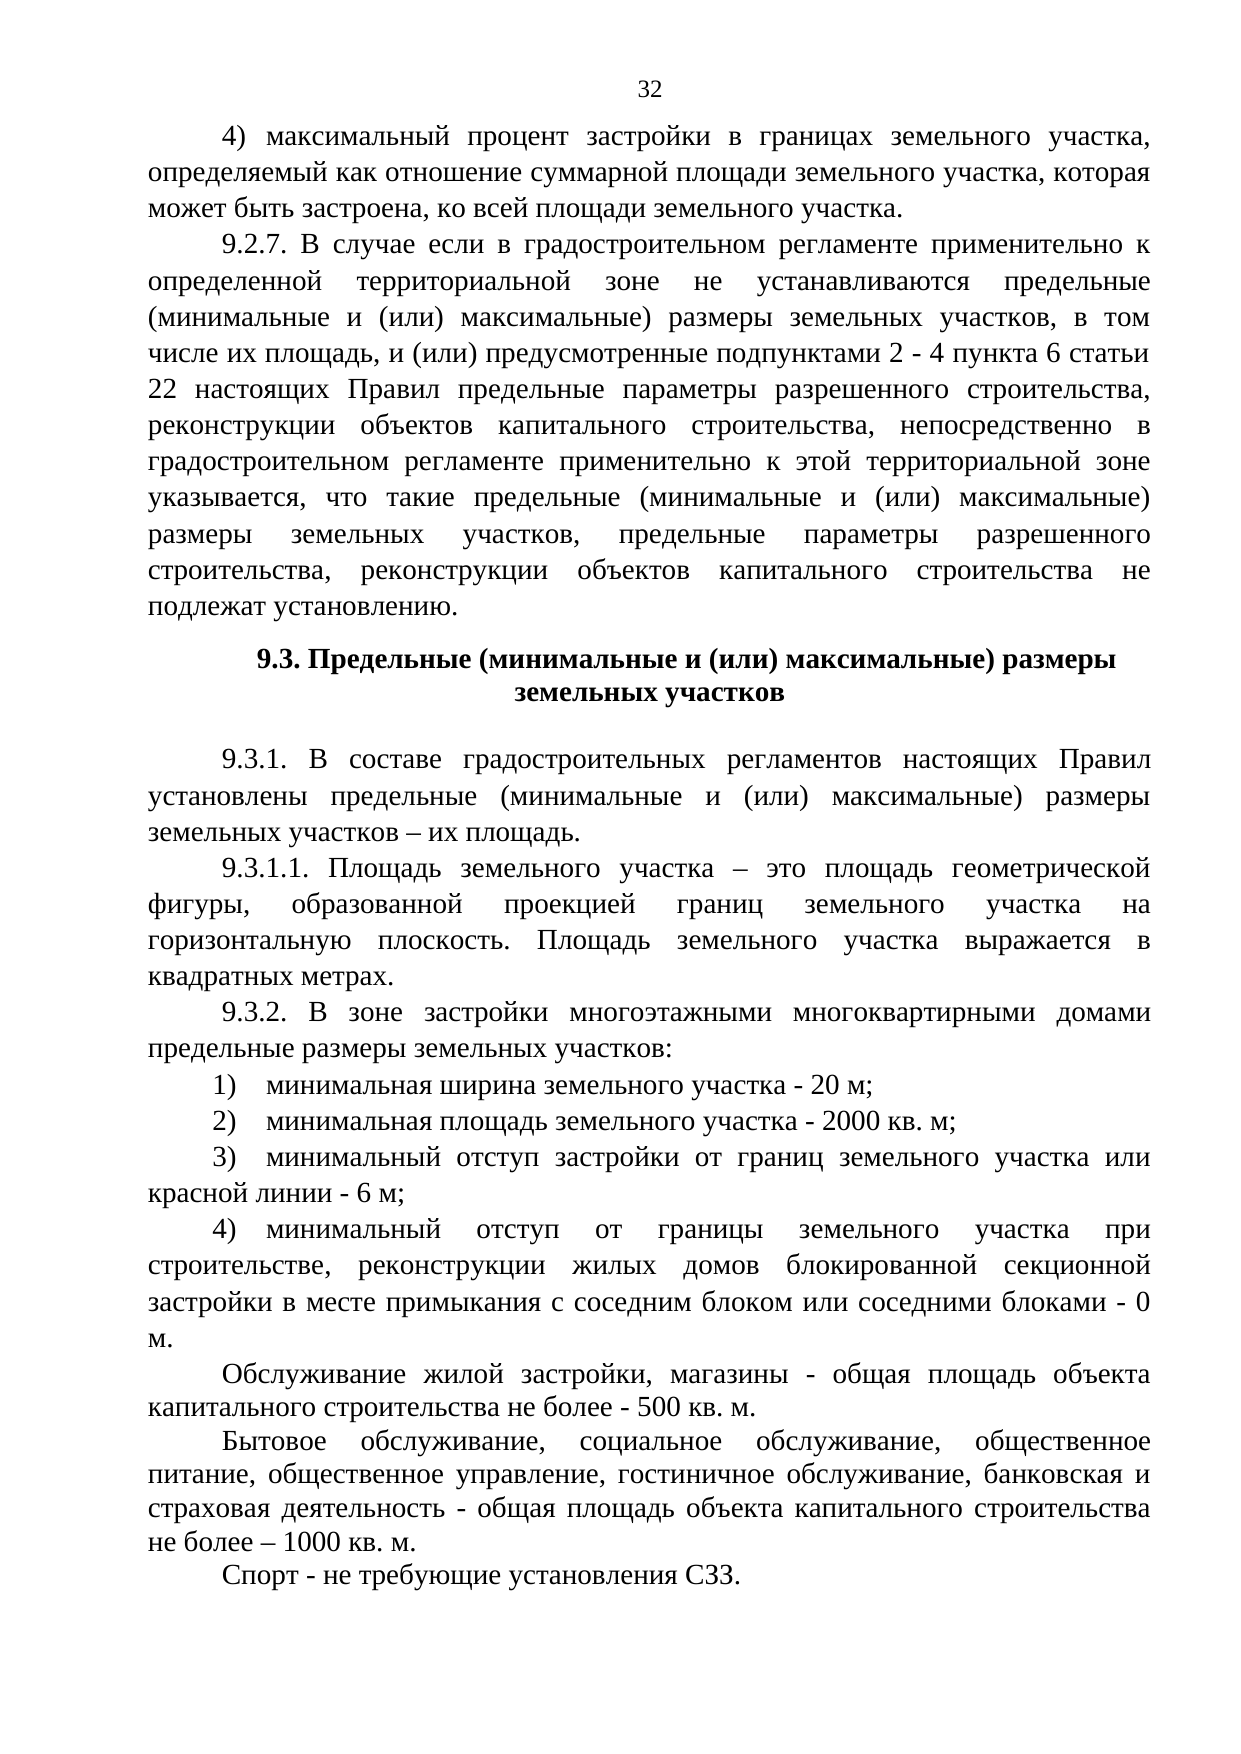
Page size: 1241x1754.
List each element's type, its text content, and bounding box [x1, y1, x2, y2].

list минимальная ширина земельного участка - 20 м; [148, 1067, 1152, 1100]
list 9.3.1.1. Площадь земельного участка – это площадь геометрической фигуры, образованной проекцией границ земельного участка на горизонтальную плоскость. Площадь земельного участка выражается в квадратных метрах. [148, 850, 1152, 992]
text 9.3. Предельные (минимальные и (или) максимальные) размеры земельных участков [148, 641, 1152, 708]
list минимальный отступ от границы земельного участка при строительстве, реконструкции жилых домов блокированной секционной застройки в месте примыкания с соседним блоком или соседними блоками - 0 м. [148, 1211, 1152, 1353]
text Обслуживание жилой застройки, магазины - общая площадь объекта капитального строительства не более - 500 кв. м. [148, 1356, 1152, 1423]
text Спорт - не требующие установления СЗЗ. [148, 1557, 1152, 1591]
list максимальный процент застройки в границах земельного участка, определяемый как отношение суммарной площади земельного участка, которая может быть застроена, ко всей площади земельного участка. [148, 118, 1152, 224]
list минимальная площадь земельного участка - 2000 кв. м; [148, 1103, 1152, 1136]
text Бытовое обслуживание, социальное обслуживание, общественное питание, общественное управление, гостиничное обслуживание, банковская и страховая деятельность - общая площадь объекта капитального строительства не более – 1000 кв. м. [148, 1423, 1152, 1557]
list минимальный отступ застройки от границ земельного участка или красной линии - 6 м; [148, 1139, 1152, 1209]
list 9.2.7. В случае если в градостроительном регламенте применительно к определенной территориальной зоне не устанавливаются предельные (минимальные и (или) максимальные) размеры земельных участков, в том числе их площадь, и (или) предусмотренные подпунктами 2 - 4 пункта 6 статьи 22 настоящих Правил предельные параметры разрешенного строительства, реконструкции объектов капитального строительства, непосредственно в градостроительном регламенте применительно к этой территориальной зоне указывается, что такие предельные (минимальные и (или) максимальные) размеры земельных участков, предельные параметры разрешенного строительства, реконструкции объектов капитального строительства не подлежат установлению. [148, 227, 1152, 622]
list 9.3.1. В составе градостроительных регламентов настоящих Правил установлены предельные (минимальные и (или) максимальные) размеры земельных участков – их площадь. [148, 741, 1152, 847]
list 9.3.2. В зоне застройки многоэтажными многоквартирными домами предельные размеры земельных участков: [148, 994, 1152, 1064]
